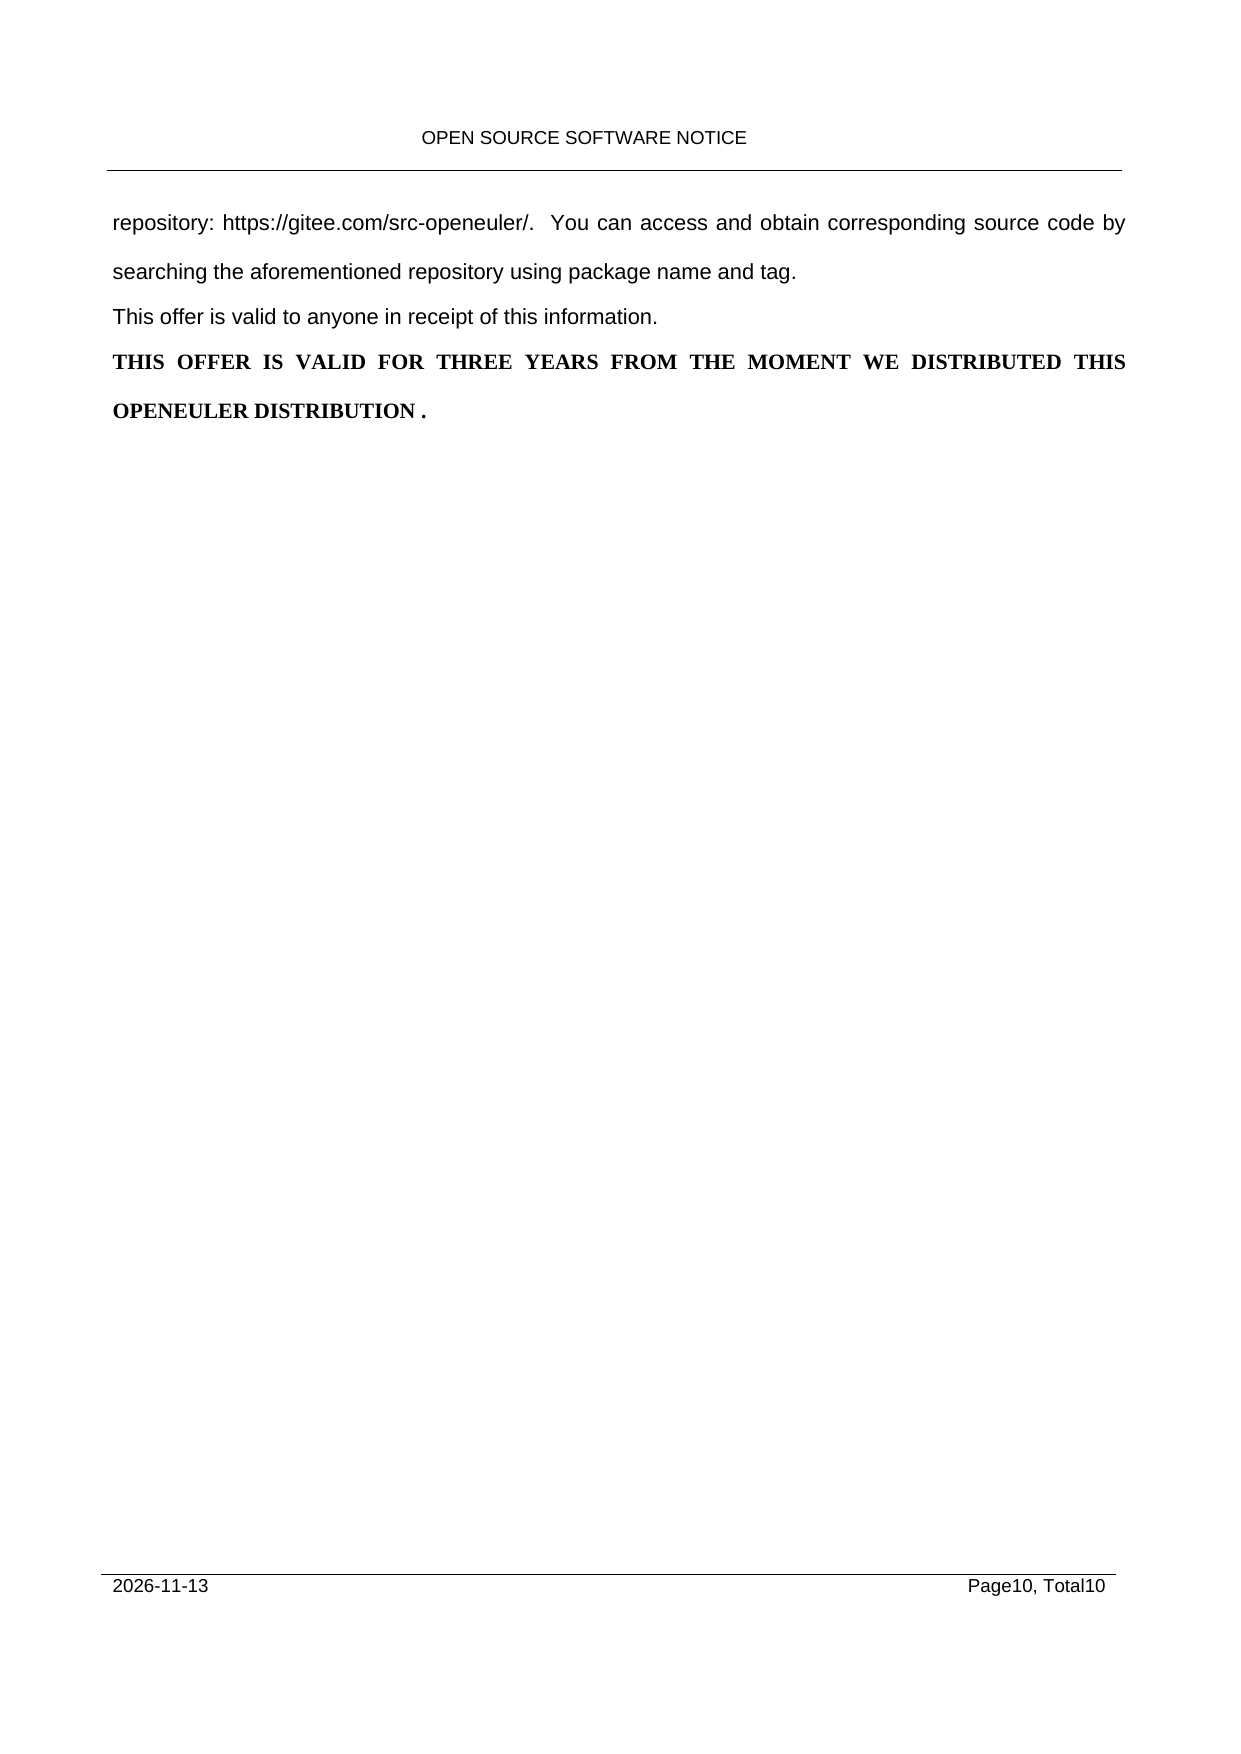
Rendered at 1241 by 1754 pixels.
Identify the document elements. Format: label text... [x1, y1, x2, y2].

text THIS OFFER IS VALID FOR THREE YEARS FROM THE MOMENT WE DISTRIBUTED THIS OPENEULER DISTRIBUTION . [112, 345, 1128, 427]
text This offer is valid to anyone in receipt of this information. [112, 300, 1128, 333]
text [112, 206, 1128, 288]
